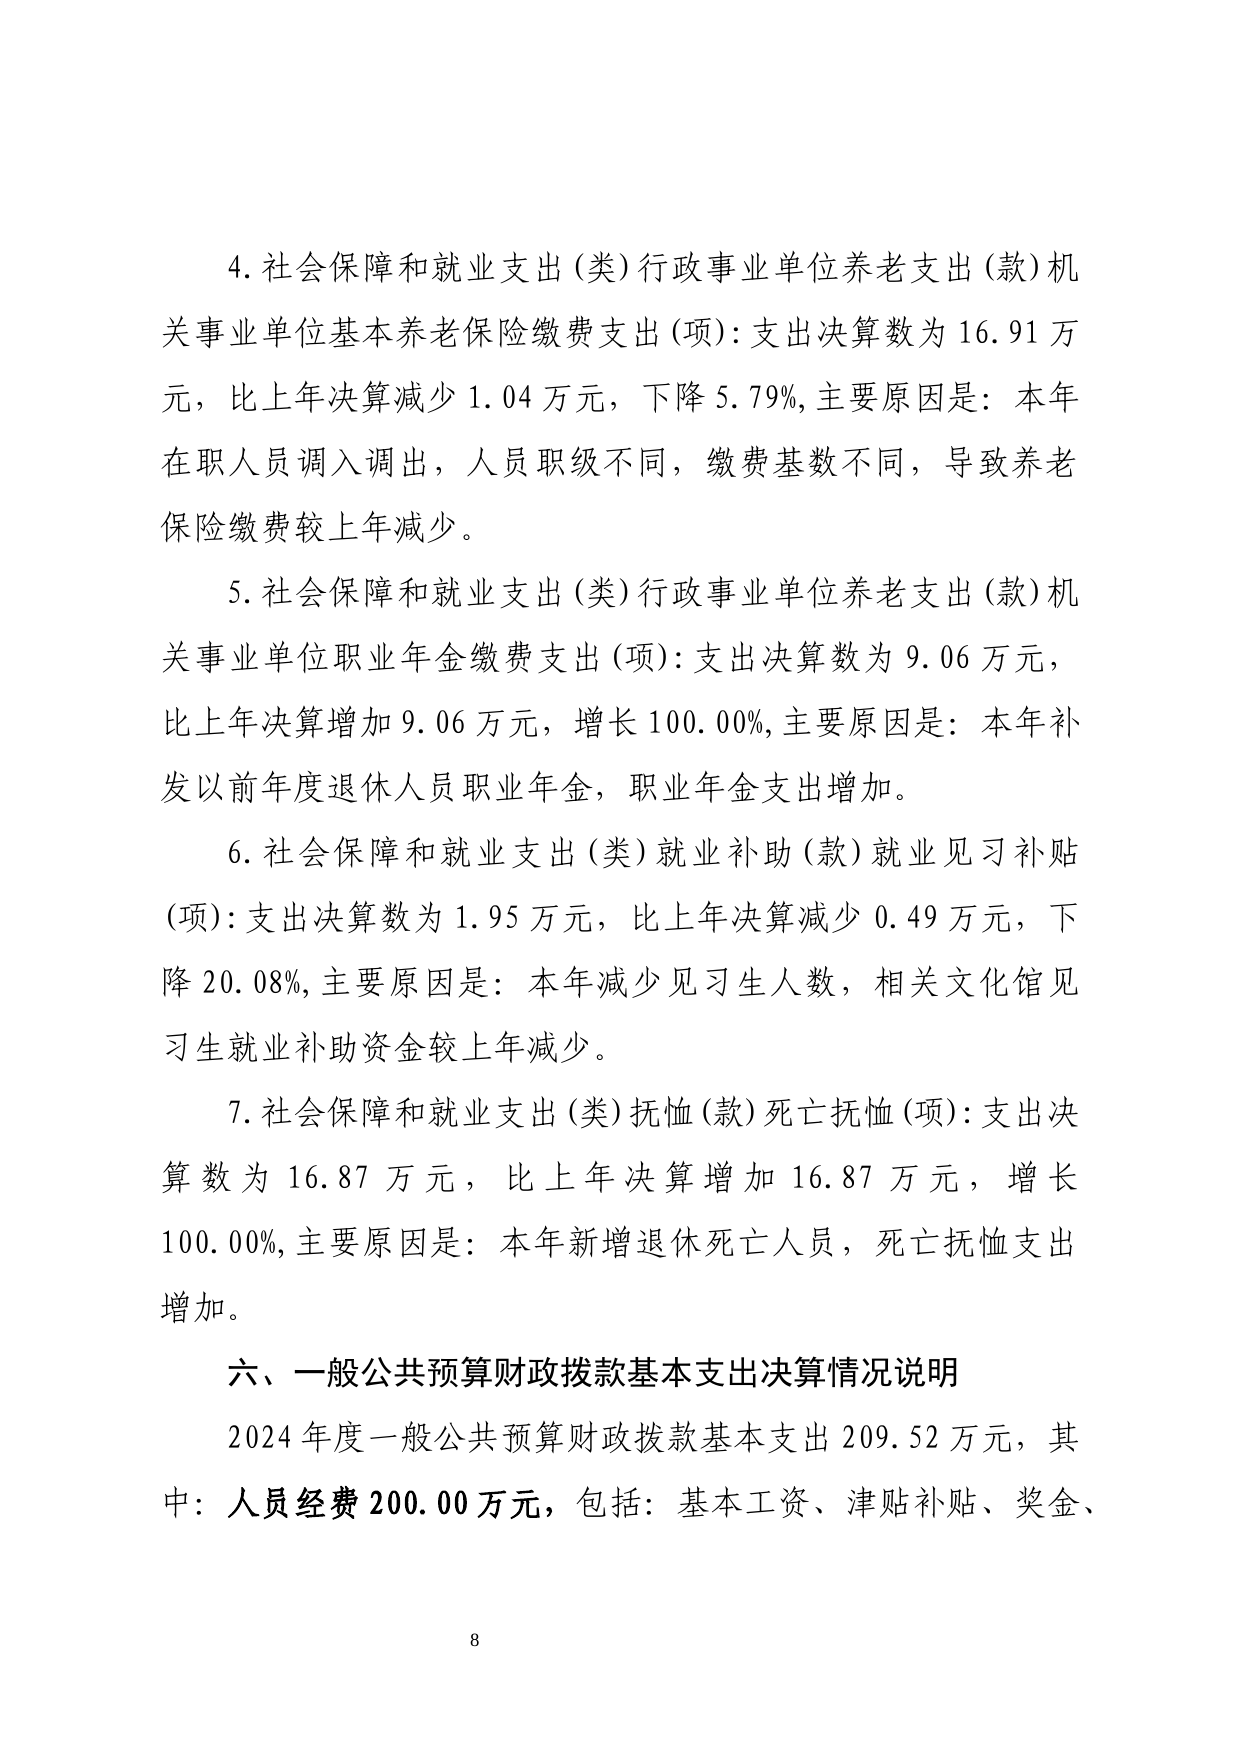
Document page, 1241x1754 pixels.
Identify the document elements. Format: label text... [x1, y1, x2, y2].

text 7.社会保障和就业支出(类)抚恤(款)死亡抚恤(项):支出决算数为16.87万元，比上年决算增加16.87万元，增长100.00%,主要原因是：本年新增退休死亡人员，死亡抚恤支出增加。 [159, 1078, 1081, 1338]
text 4.社会保障和就业支出(类)行政事业单位养老支出(款)机关事业单位基本养老保险缴费支出(项):支出决算数为16.91万元，比上年决算减少1.04万元，下降5.79%,主要原因是：本年在职人员调入调出，人员职级不同，缴费基数不同，导致养老保险缴费较上年减少。 [159, 233, 1081, 558]
text 六、一般公共预算财政拨款基本支出决算情况说明 [159, 1338, 1081, 1403]
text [159, 1403, 1081, 1533]
text 5.社会保障和就业支出(类)行政事业单位养老支出(款)机关事业单位职业年金缴费支出(项):支出决算数为9.06万元，比上年决算增加9.06万元，增长100.00%,主要原因是：本年补发以前年度退休人员职业年金，职业年金支出增加。 [159, 558, 1081, 818]
text 6.社会保障和就业支出(类)就业补助(款)就业见习补贴(项):支出决算数为1.95万元，比上年决算减少0.49万元，下降20.08%,主要原因是：本年减少见习生人数，相关文化馆见习生就业补助资金较上年减少。 [159, 818, 1081, 1078]
